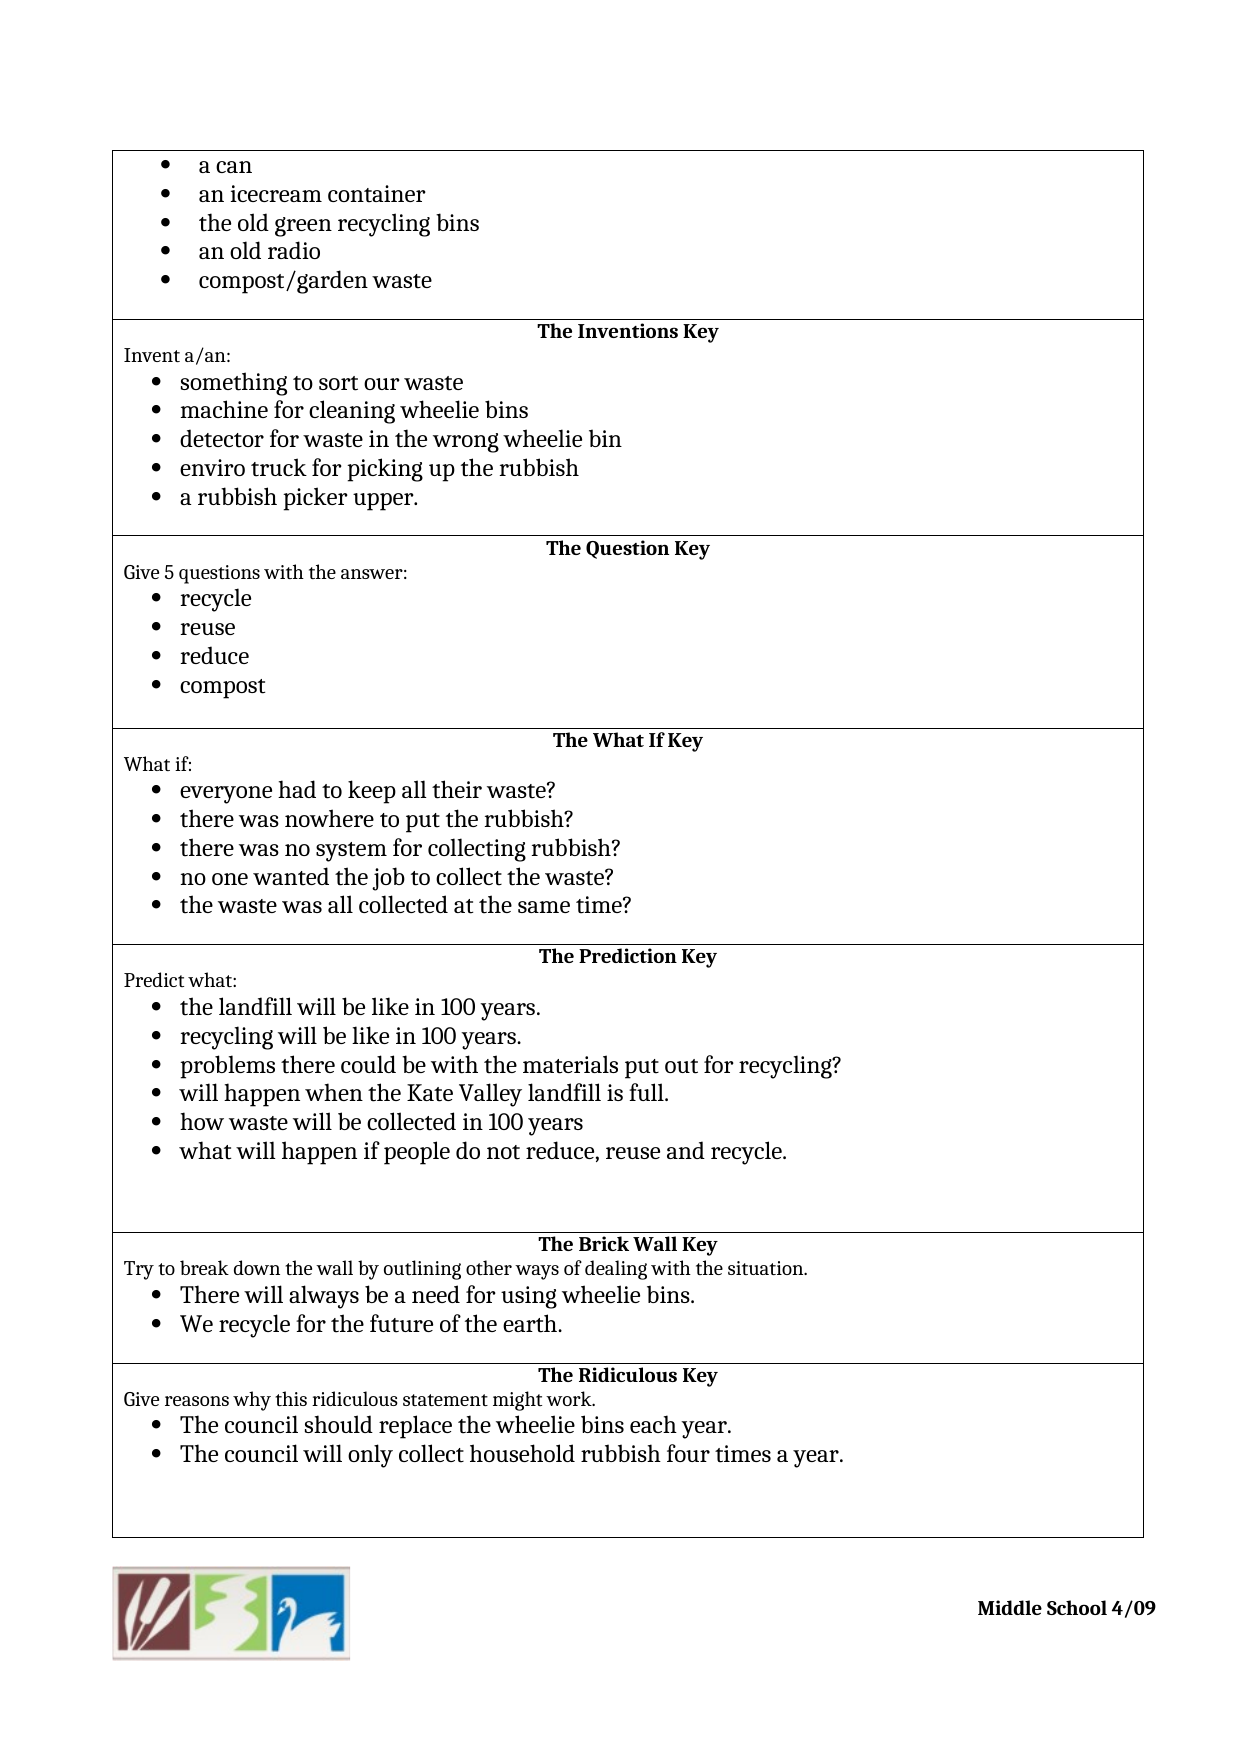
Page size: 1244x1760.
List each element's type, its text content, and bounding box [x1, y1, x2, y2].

table_cell The Question Key Give 5 questions with the answer: recycle reuse reduce compost [113, 536, 1143, 727]
table_cell The Ridiculous Key Give reasons why this ridiculous statement might work. The council should replace the wheelie bins each year. The council will only collect household rubbish four times a year. [113, 1364, 1143, 1537]
table_cell The What If Key What if: everyone had to keep all their waste? there was nowhere to put the rubbish? there was no system for collecting rubbish? no one wanted the job to collect the waste? the waste was all collected at the same time? [113, 729, 1143, 944]
table_cell The Inventions Key Invent a/an: something to sort our waste machine for cleaning wheelie bins detector for waste in the wrong wheelie bin enviro truck for picking up the rubbish a rubbish picker upper. [113, 320, 1143, 535]
table_cell The Brick Wall Key Try to break down the wall by outlining other ways of dealing with the situation. There will always be a need for using wheelie bins. We recycle for the future of the earth. [113, 1233, 1143, 1362]
picture [112, 1566, 350, 1661]
table_cell The Prediction Key Predict what: the landfill will be like in 100 years. recycling will be like in 100 years. problems there could be with the materials put out for recycling? will happen when the Kate Valley landfill is full. how waste will be collected in 100 years what will happen if people do not reduce, reuse and recycle. [113, 945, 1143, 1232]
